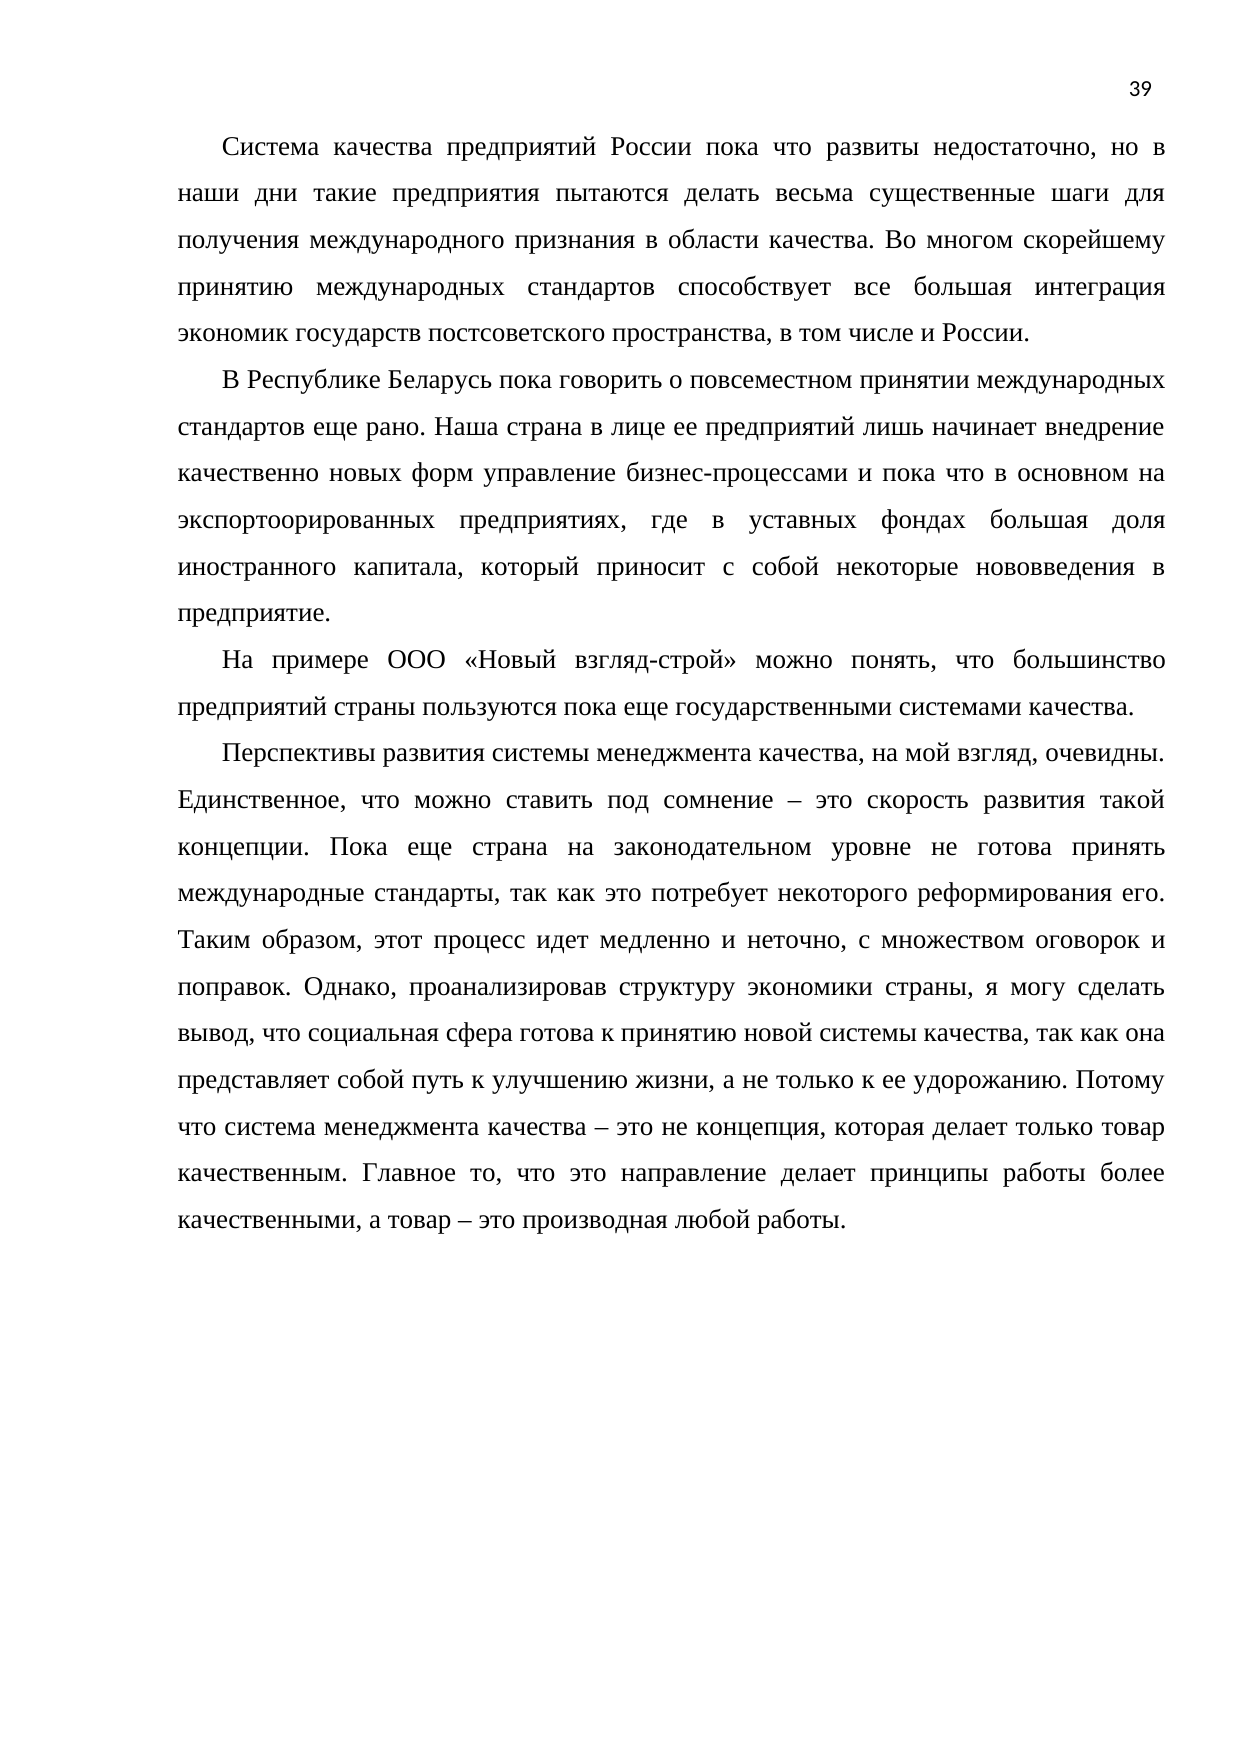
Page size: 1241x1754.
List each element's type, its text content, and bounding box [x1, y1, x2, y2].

text Перспективы развития системы менеджмента качества, на мой взгляд, очевидны. Единственное, что можно ставить под сомнение – это скорость развития такой концепции. Пока еще страна на законодательном уровне не готова принять международные стандарты, так как это потребует некоторого реформирования его. Таким образом, этот процесс идет медленно и неточно, с множеством оговорок и поправок. Однако, проанализировав структуру экономики страны, я могу сделать вывод, что социальная сфера готова к принятию новой системы качества, так как она представляет собой путь к улучшению жизни, а не только к ее удорожанию. Потому что система менеджмента качества – это не концепция, которая делает только товар качественным. Главное то, что это направление делает принципы работы более качественными, а товар – это производная любой работы. [177, 736, 1167, 1234]
text Система качества предприятий России пока что развиты недостаточно, но в наши дни такие предприятия пытаются делать весьма существенные шаги для получения международного признания в области качества. Во многом скорейшему принятию международных стандартов способствует все большая интеграция экономик государств постсоветского пространства, в том числе и России. [177, 130, 1167, 348]
text В Республике Беларусь пока говорить о повсеместном принятии международных стандартов еще рано. Наша страна в лице ее предприятий лишь начинает внедрение качественно новых форм управление бизнес-процессами и пока что в основном на экспортоорированных предприятиях, где в уставных фондах большая доля иностранного капитала, который приносит с собой некоторые нововведения в предприятие. [177, 363, 1167, 628]
text На примере ООО «Новый взгляд-строй» можно понять, что большинство предприятий страны пользуются пока еще государственными системами качества. [177, 643, 1167, 721]
